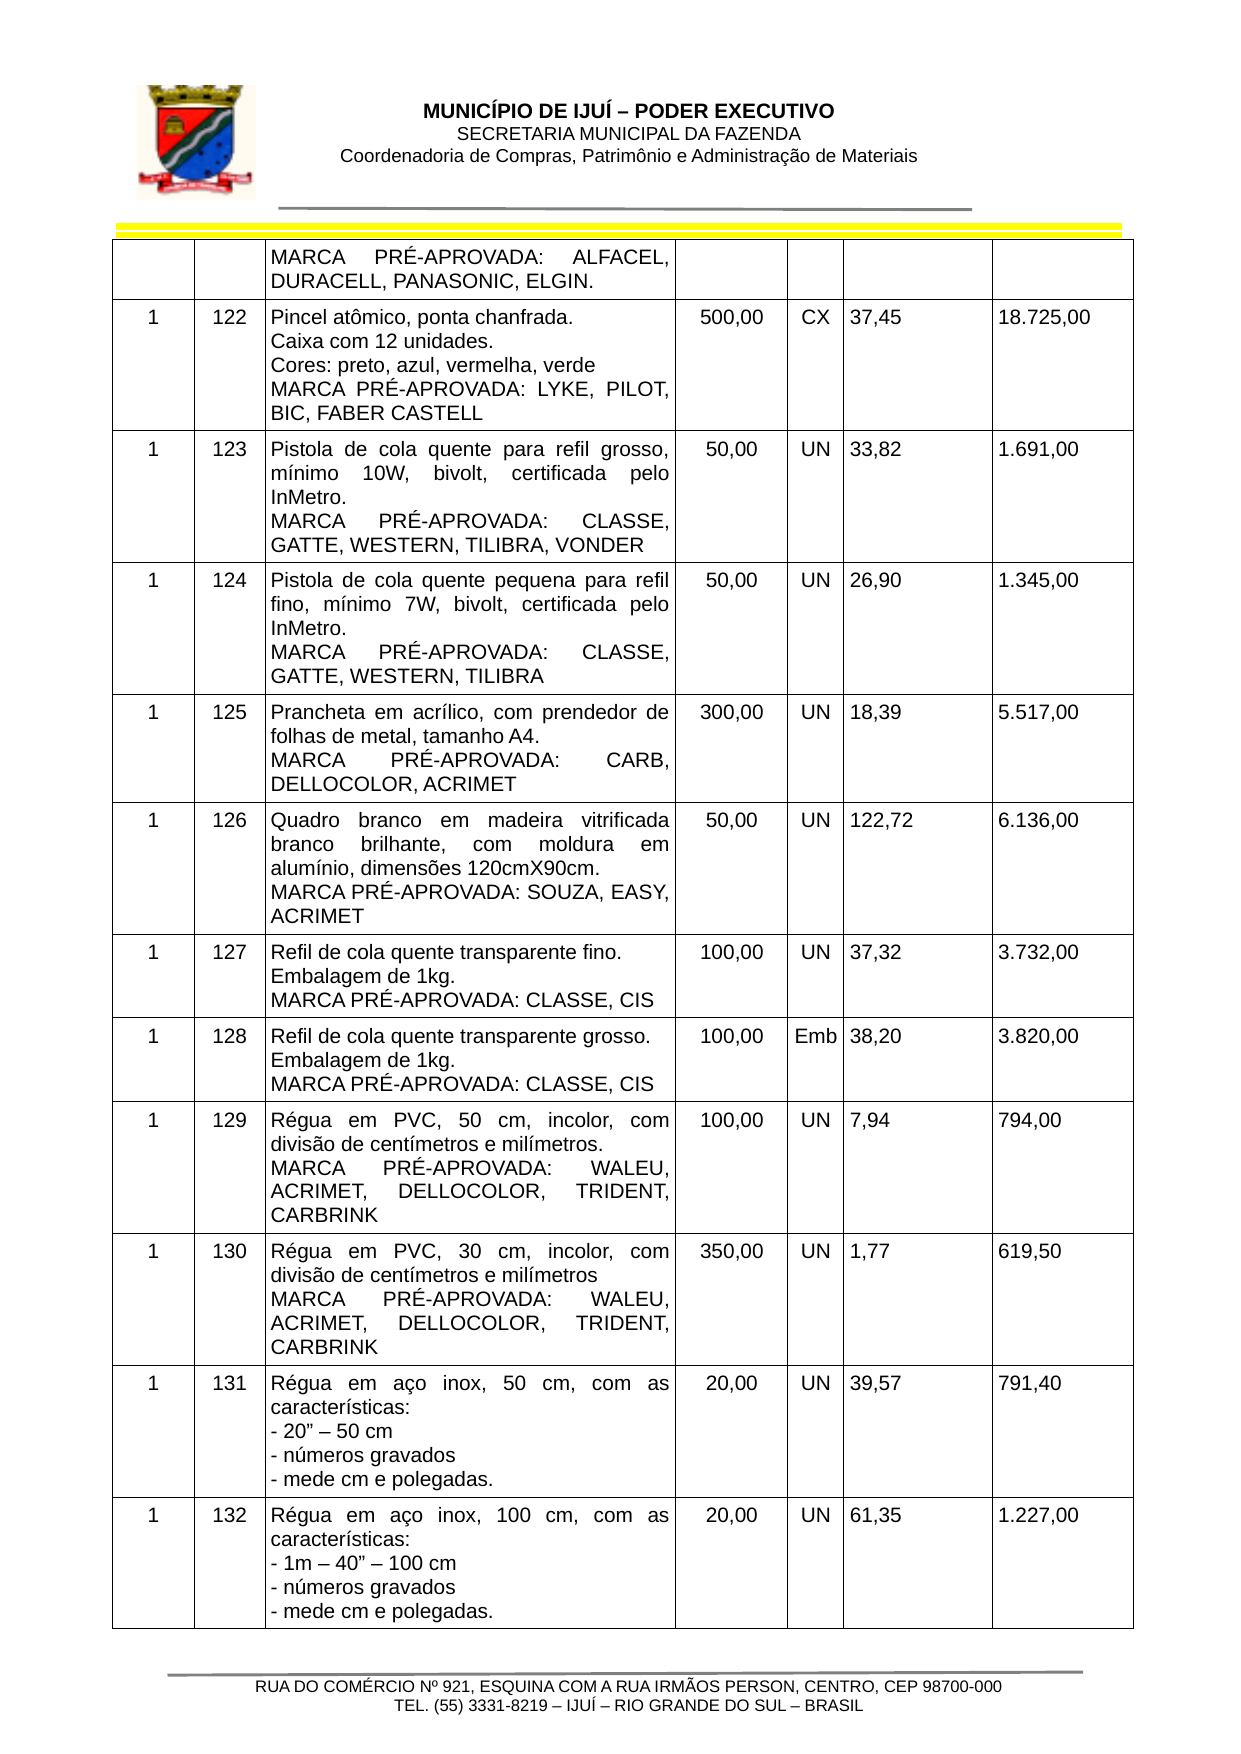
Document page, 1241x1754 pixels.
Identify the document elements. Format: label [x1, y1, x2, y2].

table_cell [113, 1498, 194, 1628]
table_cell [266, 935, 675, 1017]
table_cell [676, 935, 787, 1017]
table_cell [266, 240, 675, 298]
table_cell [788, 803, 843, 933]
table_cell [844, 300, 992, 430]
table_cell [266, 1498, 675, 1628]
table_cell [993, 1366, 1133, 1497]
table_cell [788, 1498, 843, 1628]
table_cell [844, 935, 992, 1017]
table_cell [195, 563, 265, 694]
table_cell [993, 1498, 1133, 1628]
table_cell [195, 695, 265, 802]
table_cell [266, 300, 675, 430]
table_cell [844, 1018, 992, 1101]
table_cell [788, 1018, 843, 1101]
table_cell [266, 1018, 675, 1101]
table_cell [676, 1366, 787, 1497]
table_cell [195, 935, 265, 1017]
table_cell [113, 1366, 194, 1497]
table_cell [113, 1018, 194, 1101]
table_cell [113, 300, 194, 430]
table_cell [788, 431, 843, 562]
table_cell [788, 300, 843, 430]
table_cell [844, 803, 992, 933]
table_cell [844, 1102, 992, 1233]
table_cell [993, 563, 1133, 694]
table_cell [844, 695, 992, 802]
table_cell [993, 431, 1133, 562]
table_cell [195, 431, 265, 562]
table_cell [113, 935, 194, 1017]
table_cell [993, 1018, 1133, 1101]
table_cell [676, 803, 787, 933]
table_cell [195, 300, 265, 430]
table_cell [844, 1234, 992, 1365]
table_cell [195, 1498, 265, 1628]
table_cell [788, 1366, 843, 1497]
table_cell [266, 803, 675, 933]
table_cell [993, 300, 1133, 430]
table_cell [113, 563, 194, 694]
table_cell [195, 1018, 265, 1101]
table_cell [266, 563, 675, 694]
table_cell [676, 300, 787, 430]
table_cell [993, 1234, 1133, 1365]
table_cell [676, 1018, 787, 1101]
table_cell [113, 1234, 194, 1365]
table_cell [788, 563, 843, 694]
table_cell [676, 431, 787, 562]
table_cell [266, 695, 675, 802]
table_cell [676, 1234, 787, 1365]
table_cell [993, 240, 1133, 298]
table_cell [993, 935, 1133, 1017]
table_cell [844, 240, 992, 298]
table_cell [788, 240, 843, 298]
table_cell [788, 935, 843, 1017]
picture [135, 85, 256, 202]
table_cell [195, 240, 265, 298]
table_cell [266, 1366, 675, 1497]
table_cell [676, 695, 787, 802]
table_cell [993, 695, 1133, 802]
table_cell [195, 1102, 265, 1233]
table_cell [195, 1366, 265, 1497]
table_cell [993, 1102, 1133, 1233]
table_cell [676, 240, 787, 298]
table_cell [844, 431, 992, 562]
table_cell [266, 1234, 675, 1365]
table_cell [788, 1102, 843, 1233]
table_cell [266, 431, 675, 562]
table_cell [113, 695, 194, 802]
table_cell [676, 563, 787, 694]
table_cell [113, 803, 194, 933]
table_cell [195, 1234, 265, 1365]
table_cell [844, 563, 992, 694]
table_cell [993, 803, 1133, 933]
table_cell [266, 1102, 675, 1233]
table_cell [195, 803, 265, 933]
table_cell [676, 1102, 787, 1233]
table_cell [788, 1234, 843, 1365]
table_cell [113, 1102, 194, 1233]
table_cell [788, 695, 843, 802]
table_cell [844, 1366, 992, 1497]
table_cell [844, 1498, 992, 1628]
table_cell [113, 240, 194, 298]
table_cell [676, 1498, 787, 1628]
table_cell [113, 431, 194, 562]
